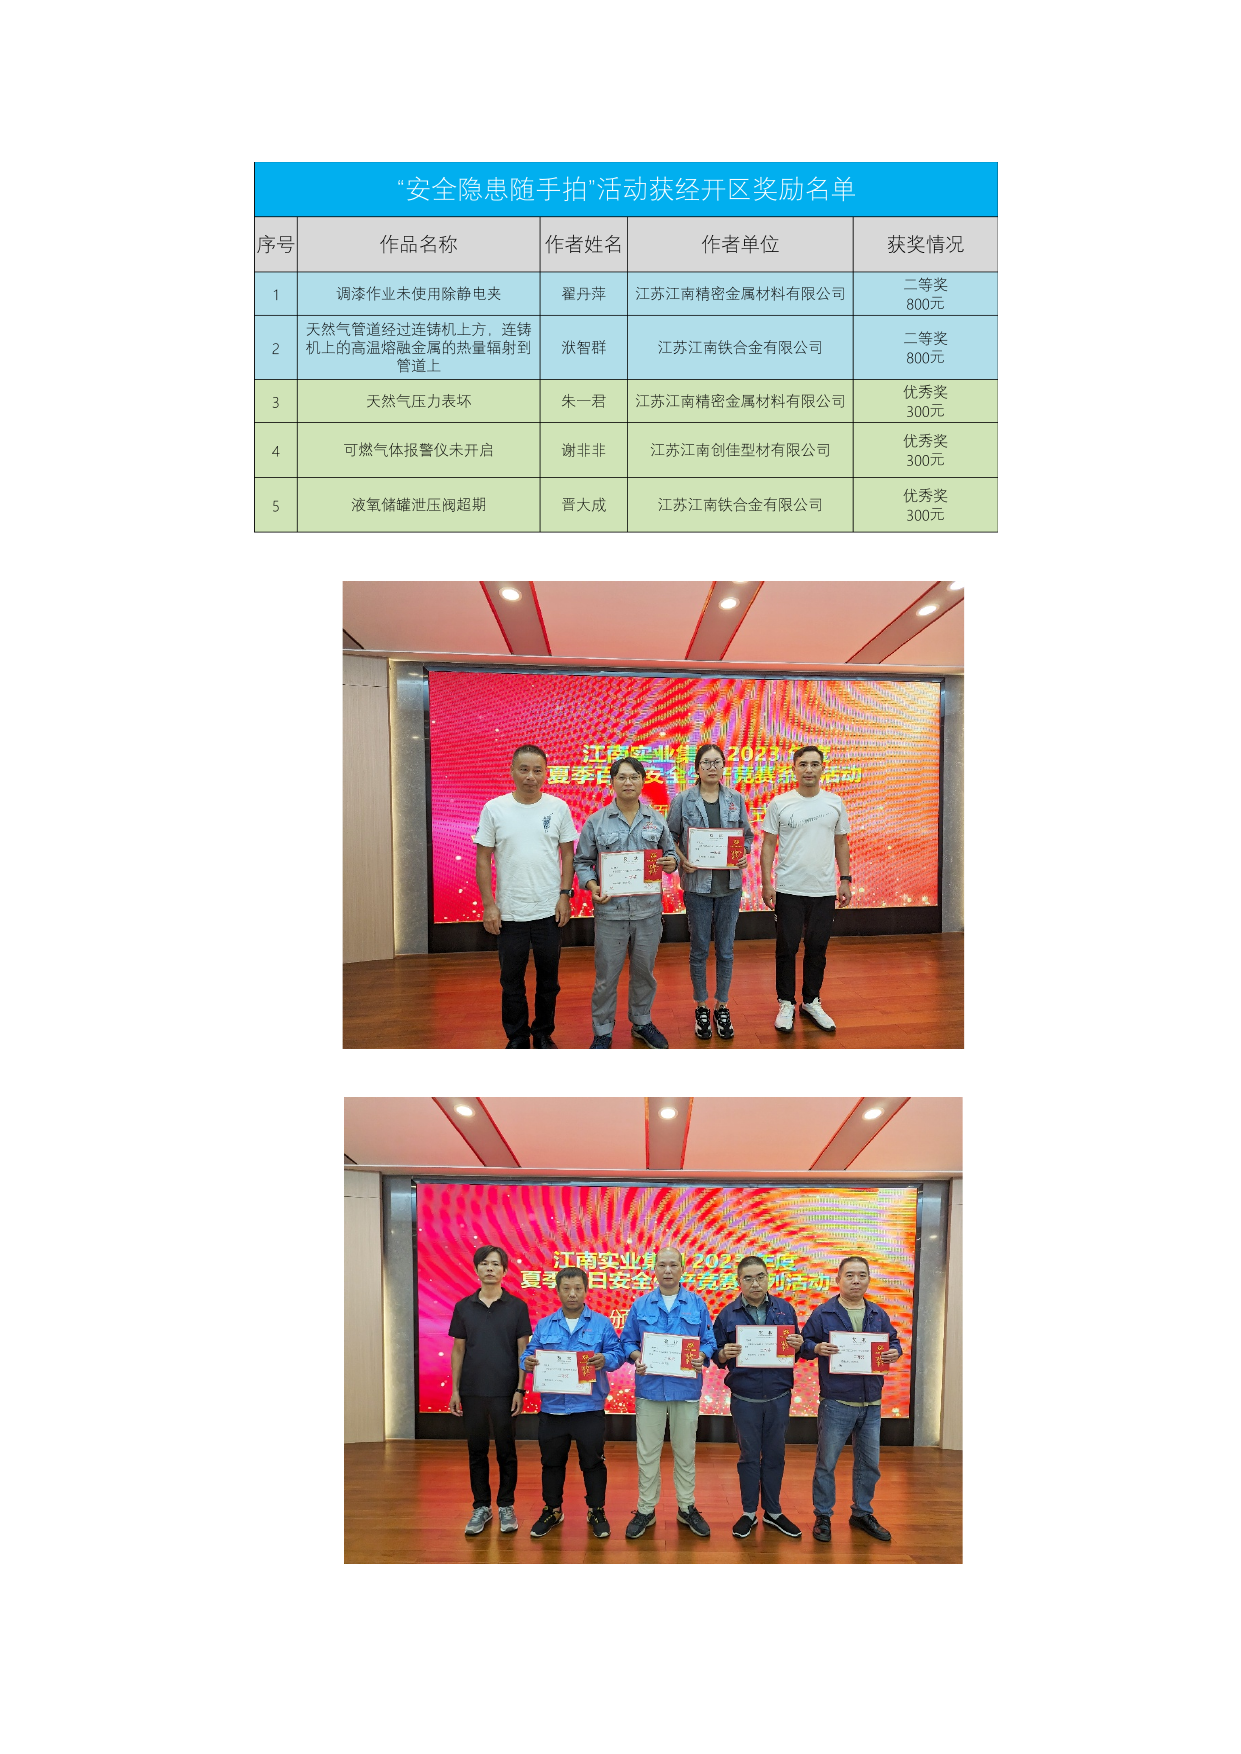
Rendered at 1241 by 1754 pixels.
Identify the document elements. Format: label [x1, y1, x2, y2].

picture [344, 1097, 963, 1564]
picture [254, 218, 998, 533]
picture [342, 581, 965, 1049]
